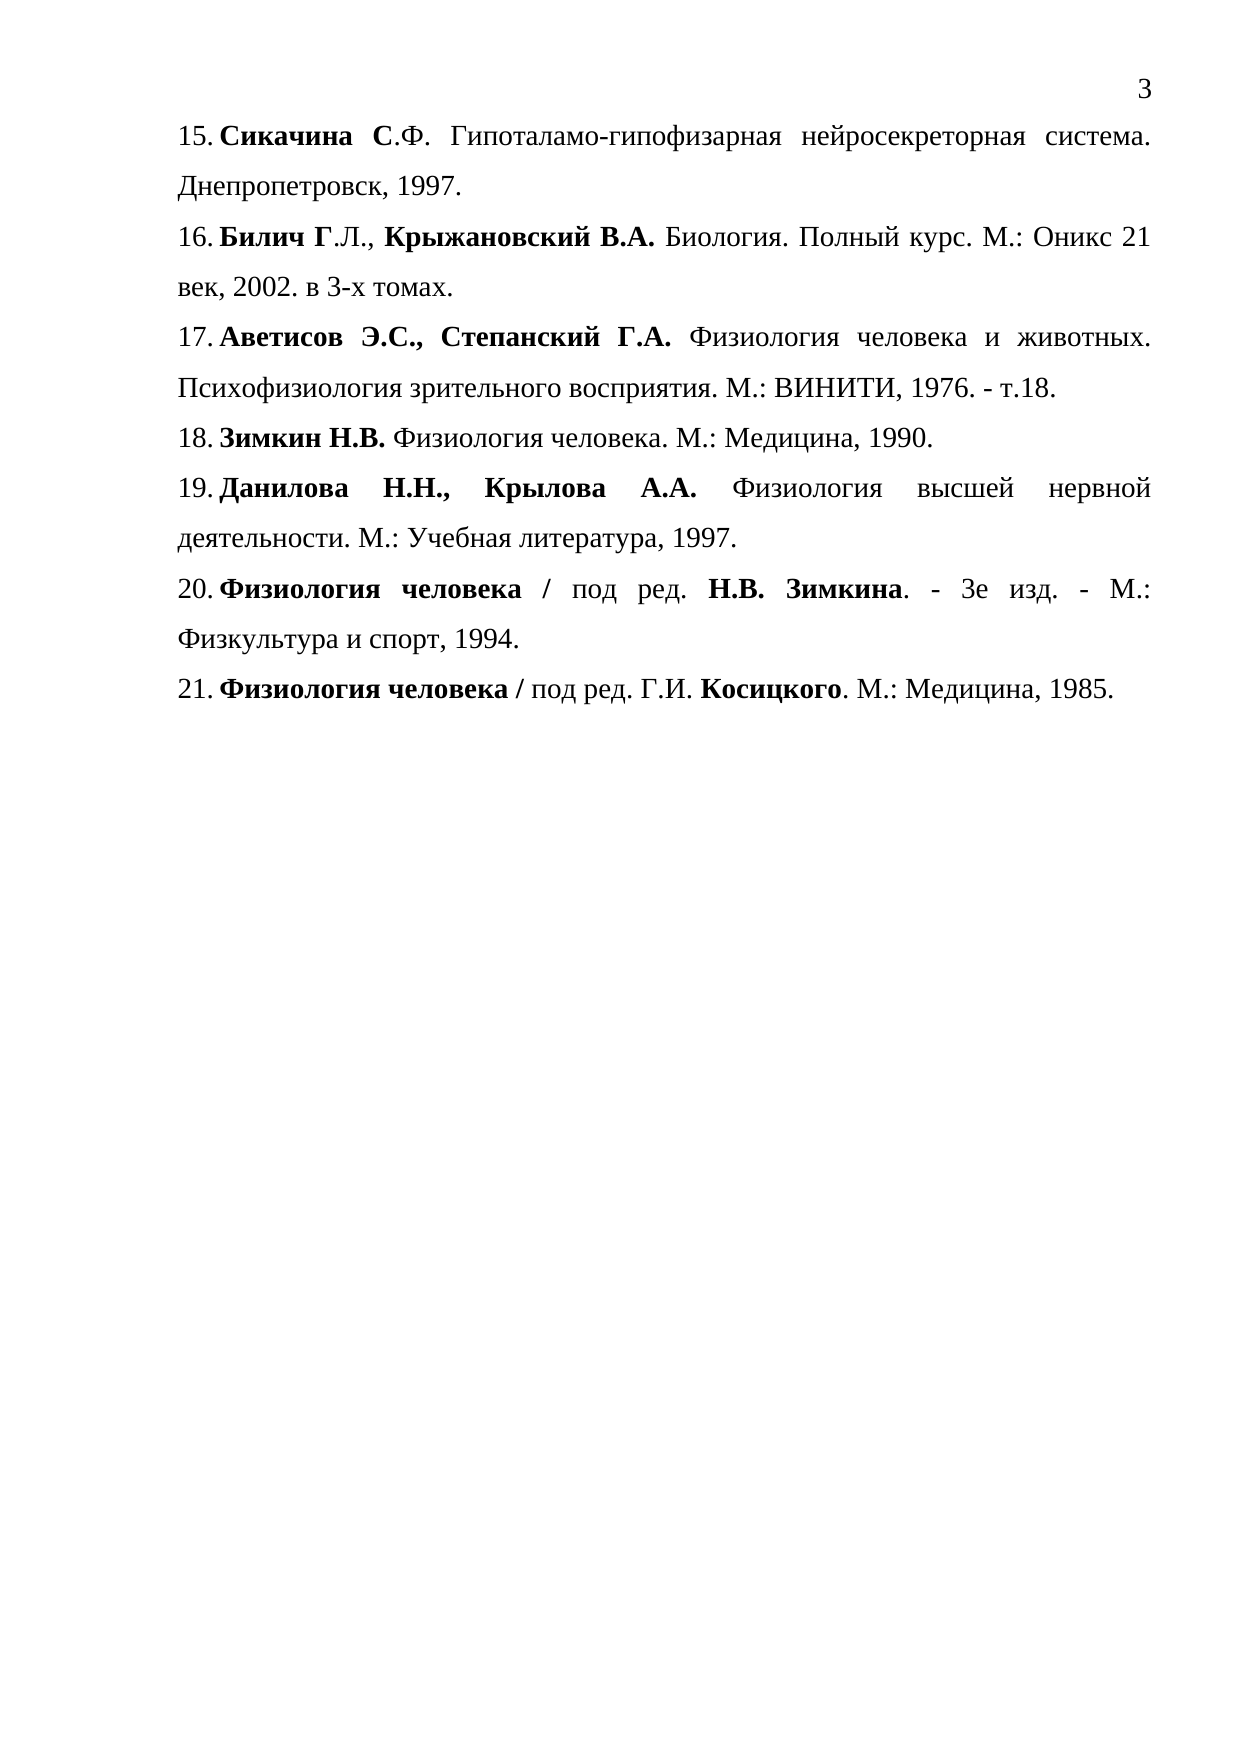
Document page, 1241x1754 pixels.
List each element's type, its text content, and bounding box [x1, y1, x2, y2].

text Аветисов Э.С., Степанский Г.А. Физиология человека и животных. Психофизиология зрительного восприятия. М.: ВИНИТИ, 1976. - т.18. [177, 319, 1152, 403]
text Билич Г.Л., Крыжановский В.А. Биология. Полный курс. М.: Оникс 21 век, 2002. в 3-х томах. [177, 219, 1152, 303]
text Физиология человека / под ред. Г.И. Косицкого. М.: Медицина, 1985. [177, 672, 1152, 705]
text Сикачина С.Ф. Гипоталамо-гипофизарная нейросекреторная система. Днепропетровск, 1997. [177, 118, 1152, 202]
text Зимкин Н.В. Физиология человека. М.: Медицина, 1990. [177, 420, 1152, 453]
text Данилова Н.Н., Крылова А.А. Физиология высшей нервной деятельности. М.: Учебная литература, 1997. [177, 470, 1152, 554]
text Физиология человека / под ред. Н.В. Зимкина. - 3е изд. - М.: Физкультура и спорт, 1994. [177, 571, 1152, 655]
